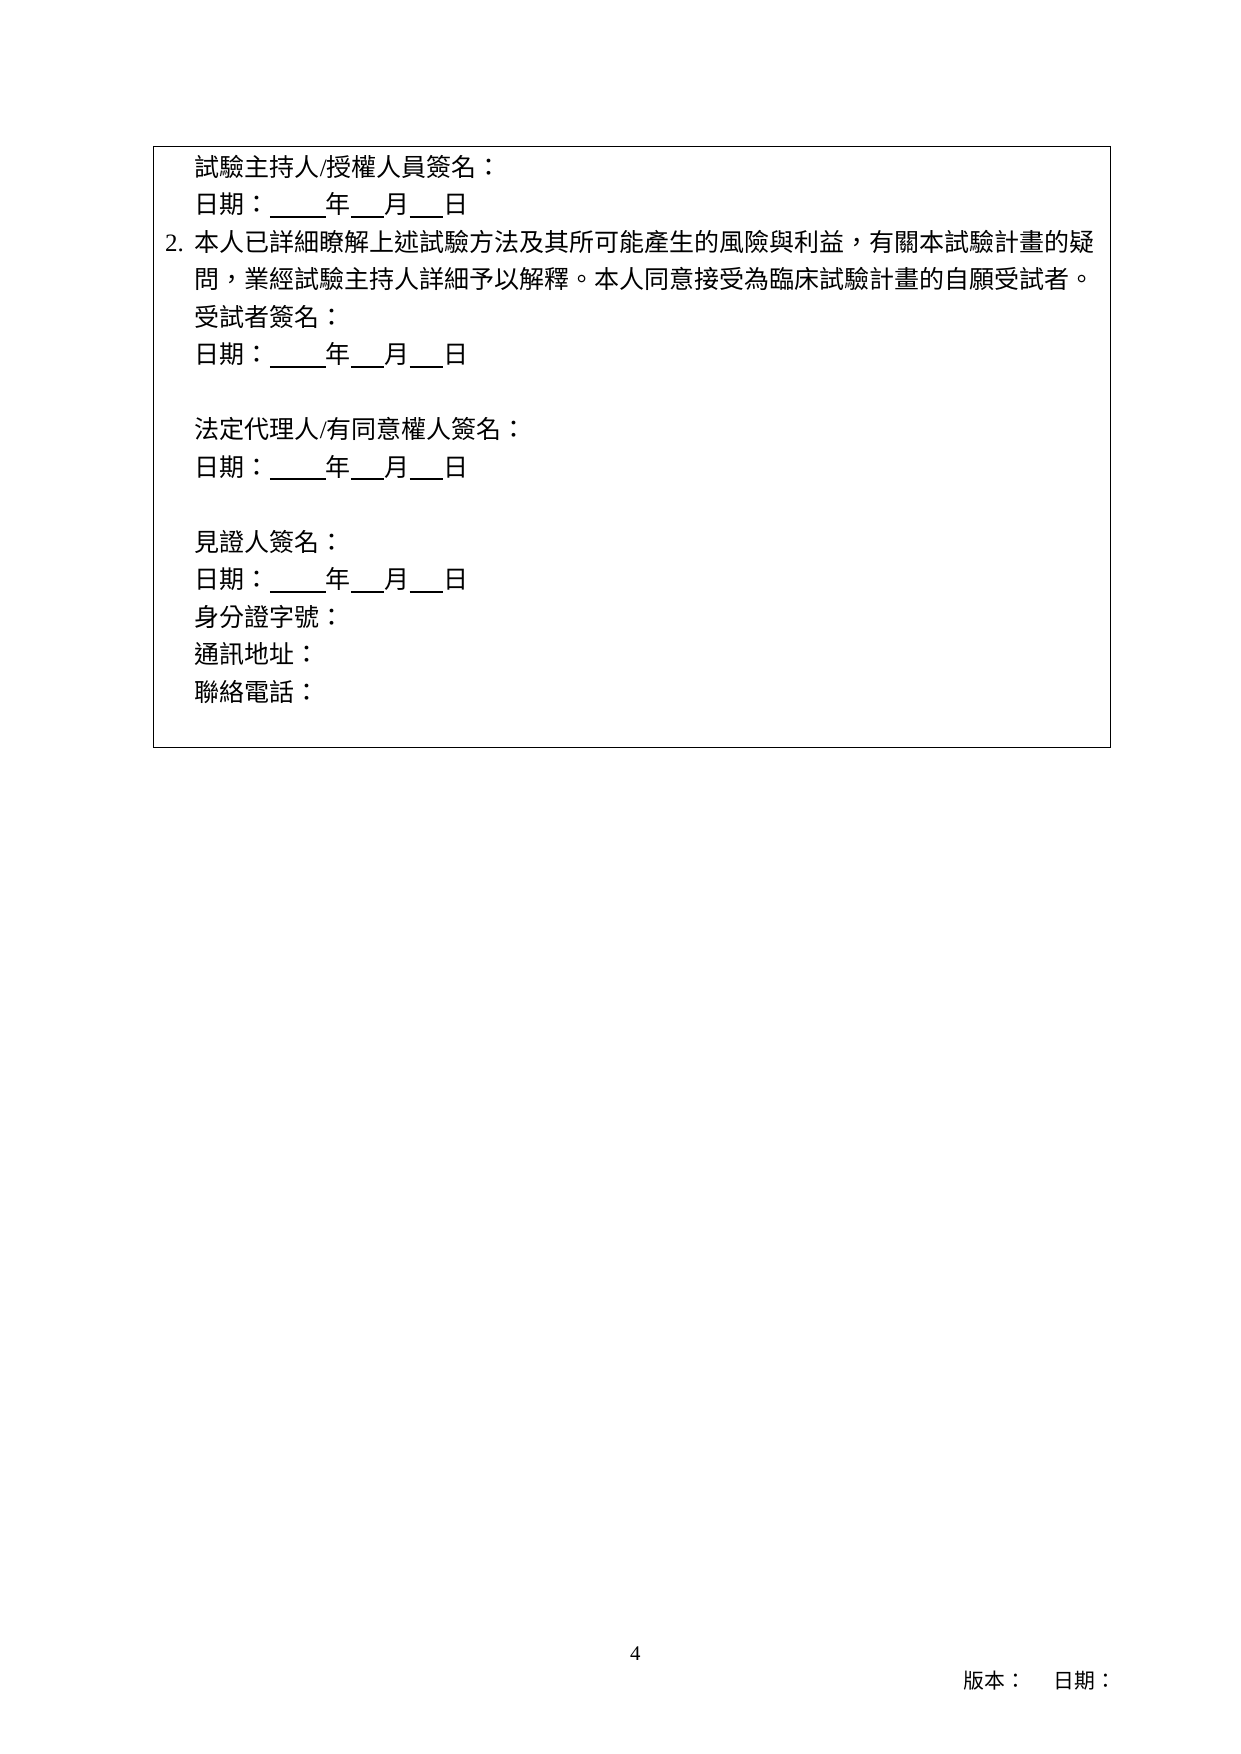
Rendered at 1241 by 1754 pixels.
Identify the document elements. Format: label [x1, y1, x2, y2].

table_cell [154, 147, 1110, 747]
